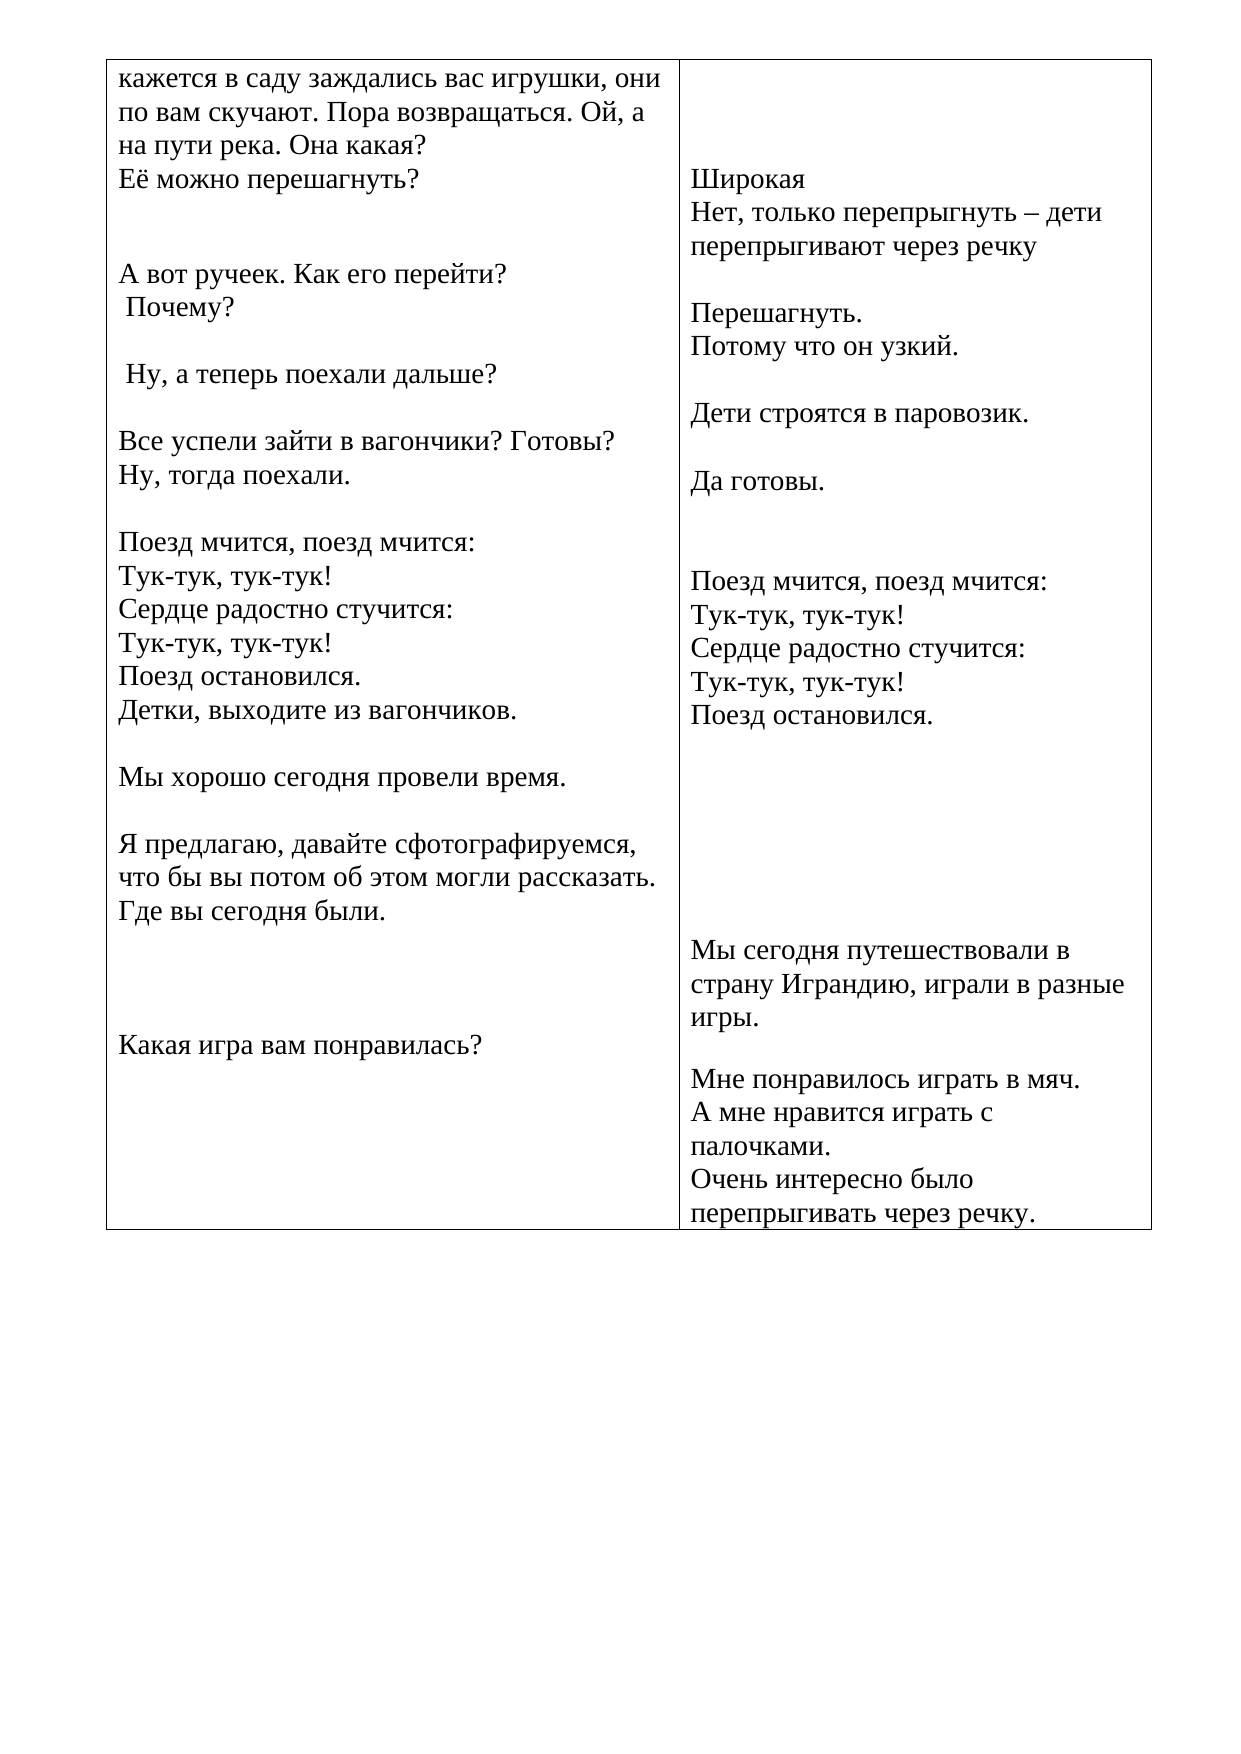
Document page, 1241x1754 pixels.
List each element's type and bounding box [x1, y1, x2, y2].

table_cell [680, 60, 1151, 1228]
table_cell [107, 60, 679, 1228]
